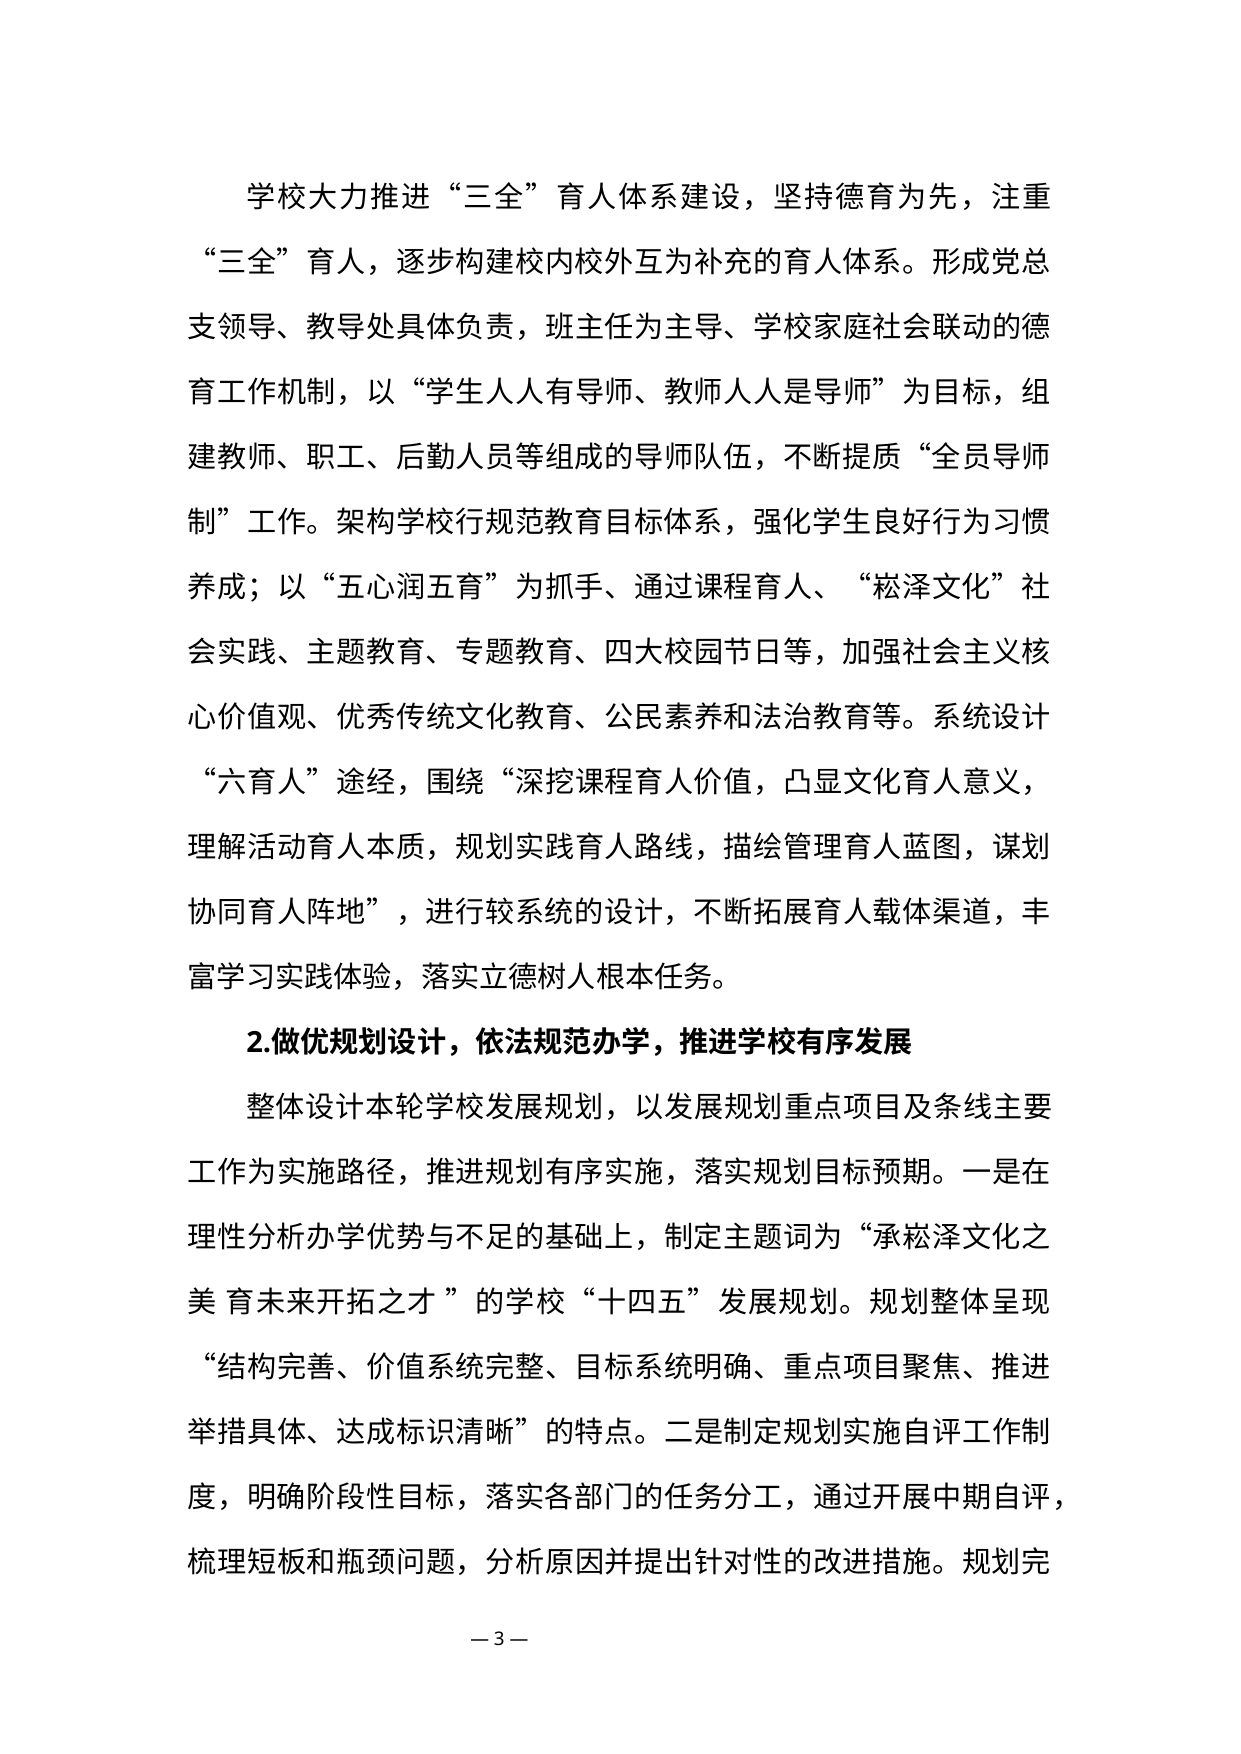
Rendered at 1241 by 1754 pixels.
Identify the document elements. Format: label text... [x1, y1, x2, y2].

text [187, 1072, 1053, 1592]
text 2.做优规划设计，依法规范办学，推进学校有序发展 [187, 1007, 1053, 1072]
text 学校大力推进“三全”育人体系建设，坚持德育为先，注重“三全”育人，逐步构建校内校外互为补充的育人体系。形成党总支领导、教导处具体负责，班主任为主导、学校家庭社会联动的德育工作机制，以“学生人人有导师、教师人人是导师”为目标，组建教师、职工、后勤人员等组成的导师队伍，不断提质“全员导师制”工作。架构学校行规范教育目标体系，强化学生良好行为习惯养成；以“五心润五育”为抓手、通过课程育人、“崧泽文化”社会实践、主题教育、专题教育、四大校园节日等，加强社会主义核心价值观、优秀传统文化教育、公民素养和法治教育等。系统设计“六育人”途经，围绕“深挖课程育人价值，凸显文化育人意义，理解活动育人本质，规划实践育人路线，描绘管理育人蓝图，谋划协同育人阵地”，进行较系统的设计，不断拓展育人载体渠道，丰富学习实践体验，落实立德树人根本任务。 [187, 162, 1053, 1007]
